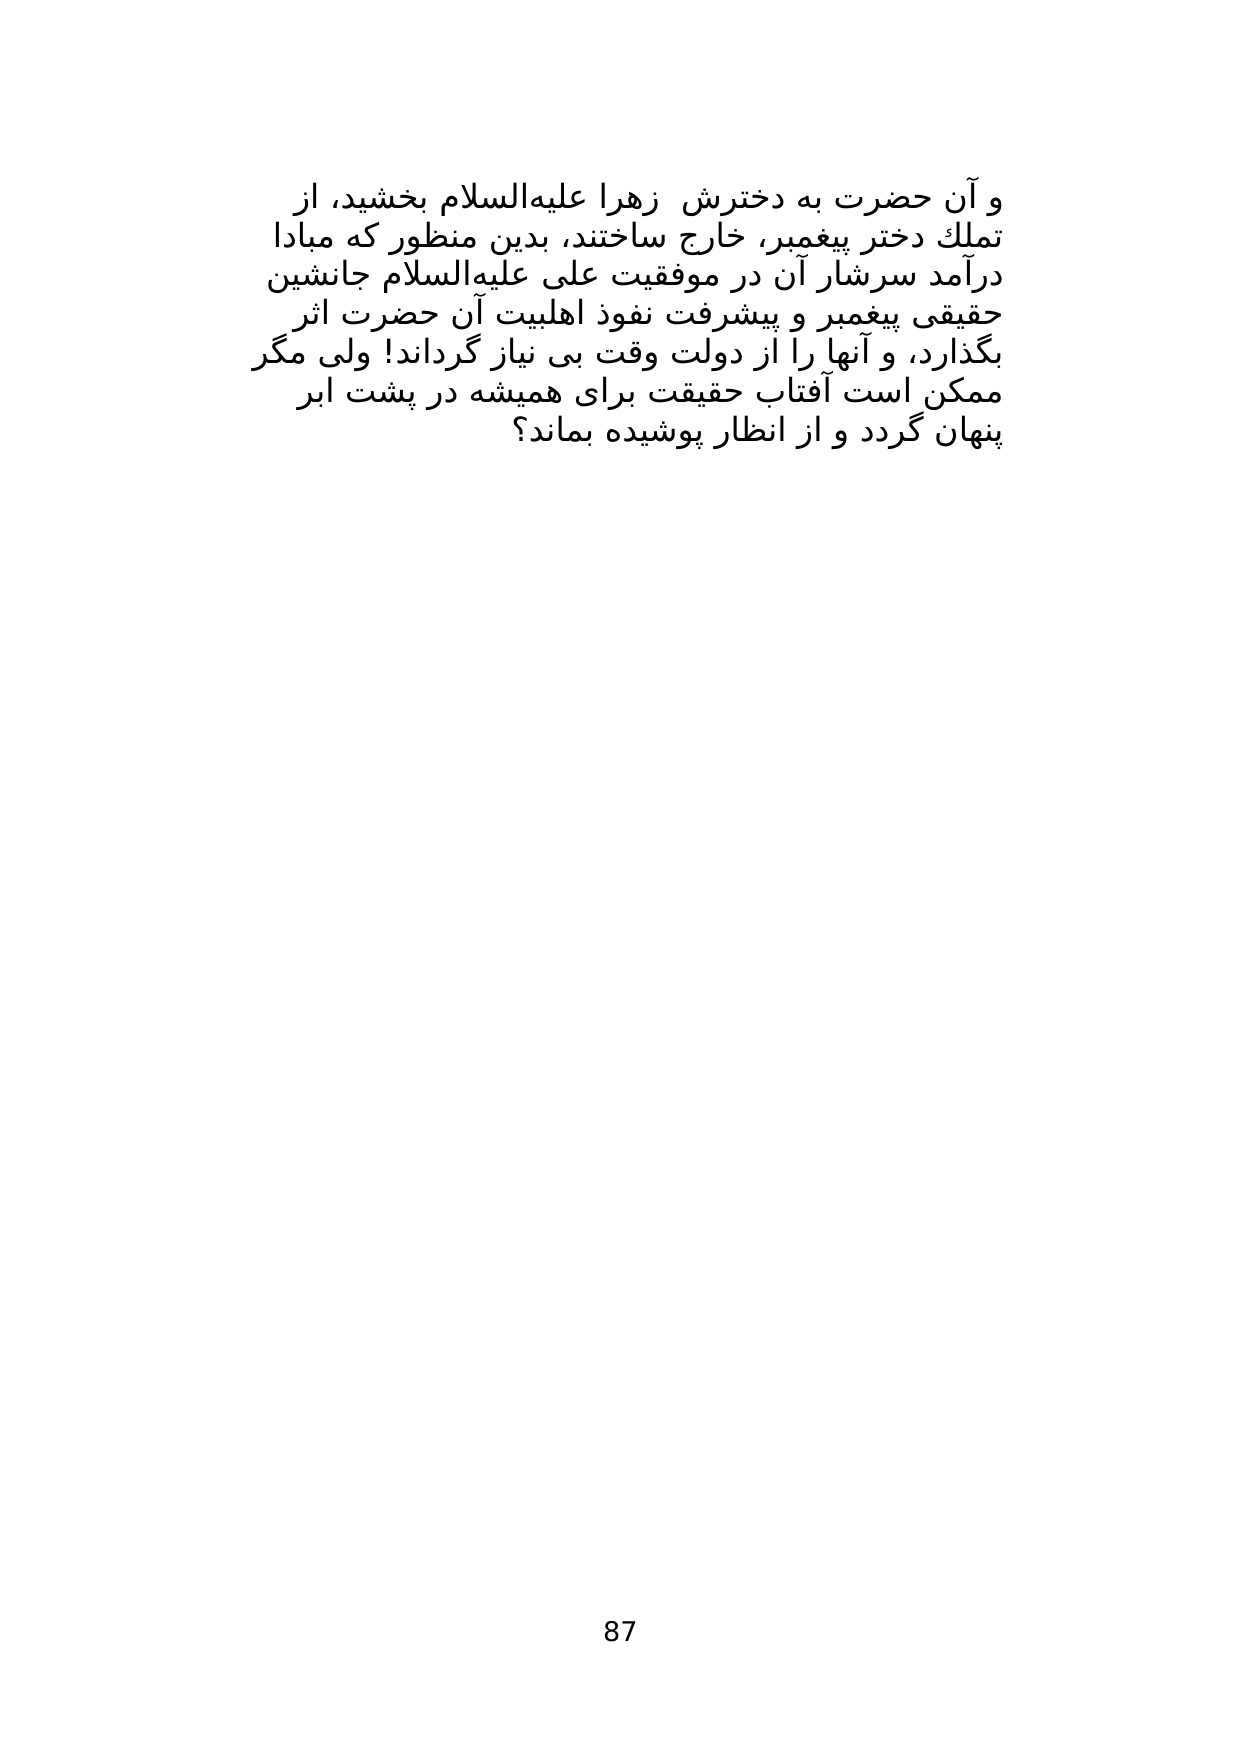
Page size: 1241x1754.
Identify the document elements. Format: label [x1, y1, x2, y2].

text [236, 177, 1004, 449]
